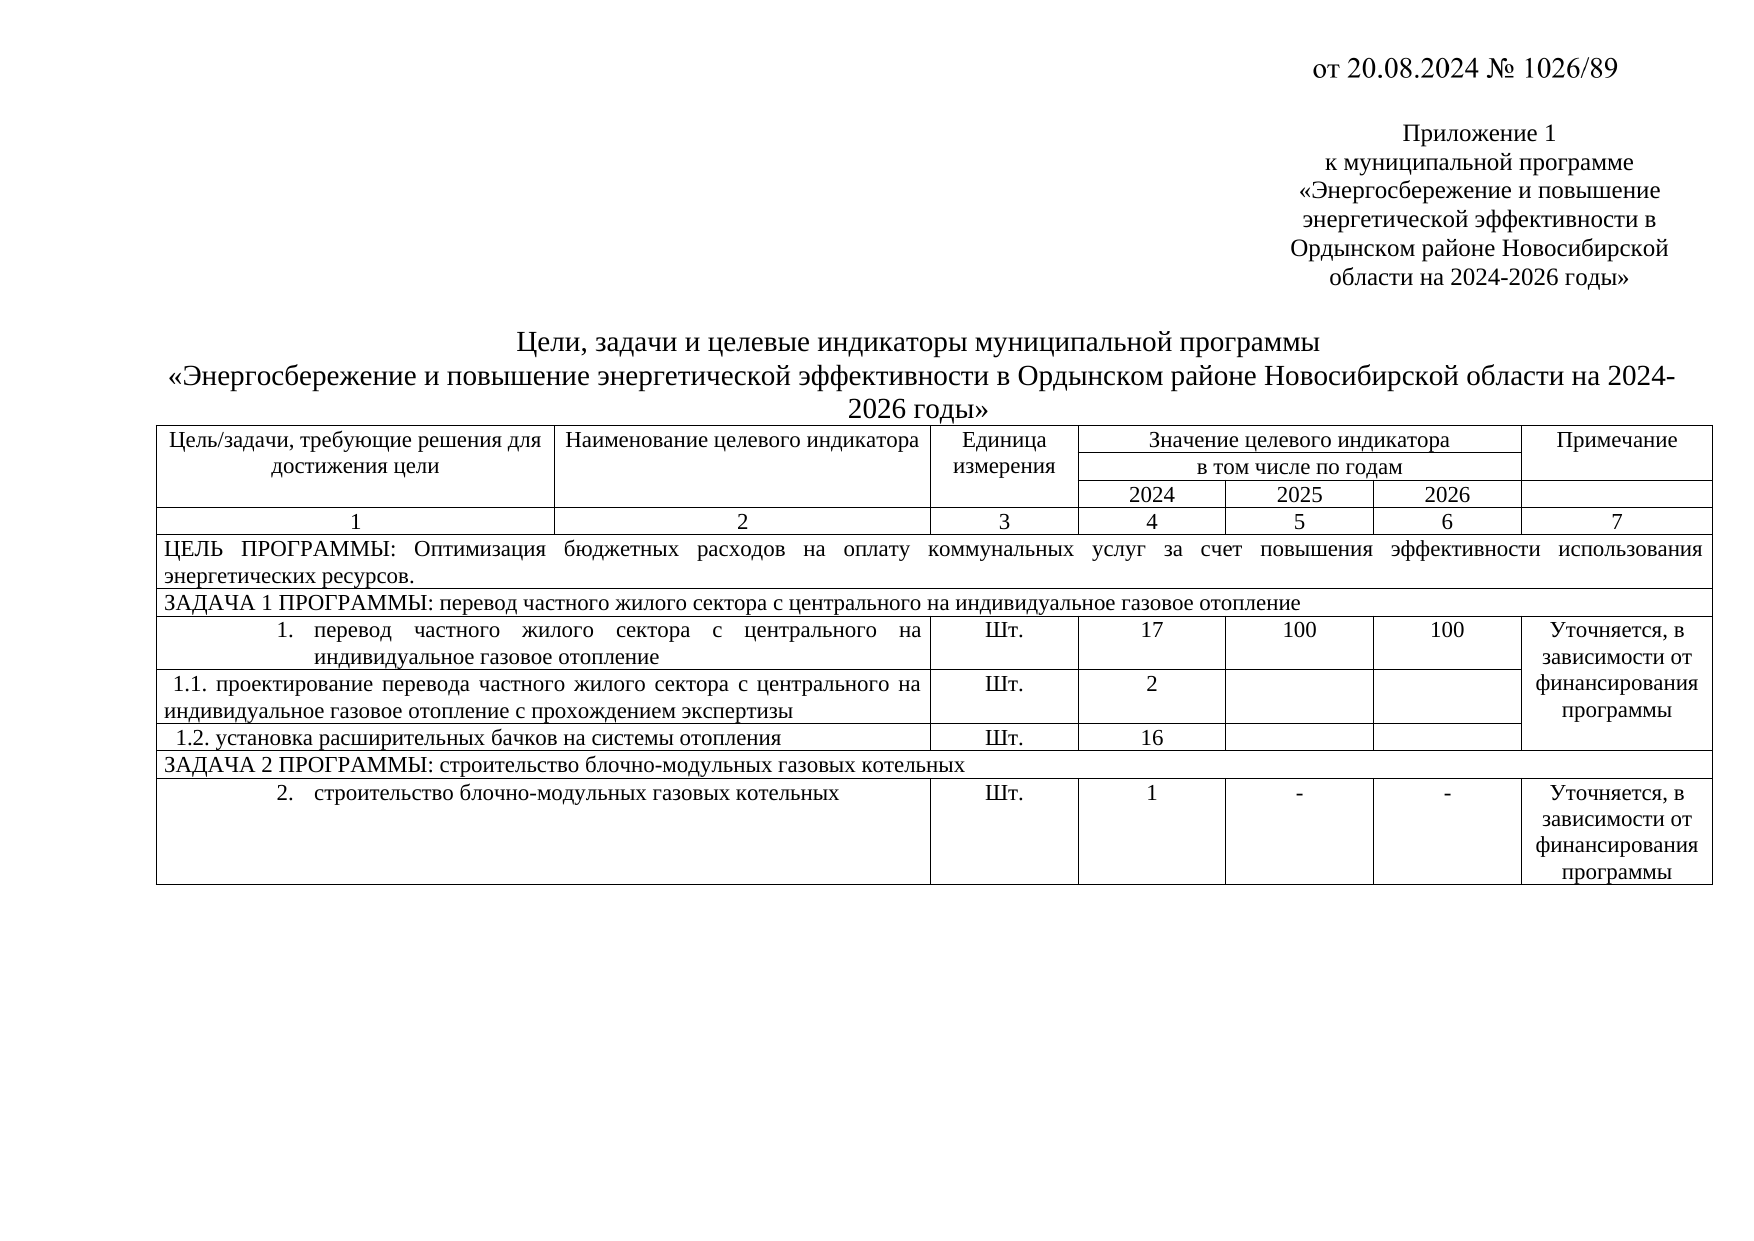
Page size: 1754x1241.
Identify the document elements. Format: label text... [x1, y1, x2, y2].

table_cell 16 [1079, 724, 1225, 750]
table_cell Шт. [931, 779, 1078, 884]
text Приложение 1 [1270, 118, 1689, 147]
table_header Единица измерения [931, 426, 1078, 507]
table_cell 1.1. проектирование перевода частного жилого сектора с центрального на индивидуальное газовое отопление с прохождением экспертизы [157, 670, 930, 723]
text Цели, задачи и целевые индикаторы муниципальной программы [148, 324, 1689, 358]
table_cell 5 [1226, 508, 1373, 534]
table_cell 4 [1079, 508, 1225, 534]
table_cell в том числе по годам [1079, 453, 1521, 479]
table_cell 2024 [1079, 481, 1225, 507]
text к муниципальной программе «Энергосбережение и повышение энергетической эффективности в Ордынском районе Новосибирской области на 2024-2026 годы» [1270, 147, 1689, 291]
table_cell 6 [1374, 508, 1521, 534]
table_cell ЗАДАЧА 1 ПРОГРАММЫ: перевод частного жилого сектора с центрального на индивидуальное газовое отопление [157, 589, 1712, 616]
table_cell 2 [1079, 670, 1225, 723]
table_cell 100 [1226, 617, 1373, 669]
table_cell ЗАДАЧА 2 ПРОГРАММЫ: строительство блочно-модульных газовых котельных [157, 751, 1712, 778]
table_cell Уточняется, в зависимости от финансирования программы [1522, 779, 1712, 884]
table_cell [1226, 670, 1373, 723]
table_cell [1226, 724, 1373, 750]
table_cell 1.2. установка расширительных бачков на системы отопления [157, 724, 930, 750]
table_cell 7 [1522, 508, 1712, 534]
table_cell 2025 [1226, 481, 1373, 507]
table_cell 17 [1079, 617, 1225, 669]
table_header Значение целевого индикатора [1079, 426, 1521, 452]
picture [1312, 52, 1754, 94]
table_header Наименование целевого индикатора [555, 426, 930, 507]
table_cell 100 [1374, 617, 1521, 669]
table_cell Шт. [931, 670, 1078, 723]
table_header Примечание [1522, 426, 1712, 479]
table_cell [1522, 481, 1712, 507]
table_cell 1 [1079, 779, 1225, 884]
table_cell строительство блочно-модульных газовых котельных [157, 779, 930, 884]
table_cell 1 [157, 508, 554, 534]
table_cell 2 [555, 508, 930, 534]
table_cell - [1374, 779, 1521, 884]
table_cell [1374, 724, 1521, 750]
table_cell Шт. [931, 617, 1078, 669]
text «Энергосбережение и повышение энергетической эффективности в Ордынском районе Новосибирской области на 2024-2026 годы» [148, 358, 1689, 425]
table_cell Шт. [931, 724, 1078, 750]
table_cell Уточняется, в зависимости от финансирования программы [1522, 617, 1712, 750]
table_header Цель/задачи, требующие решения для достижения цели [157, 426, 554, 507]
table_cell 3 [931, 508, 1078, 534]
table_cell ЦЕЛЬ ПРОГРАММЫ: Оптимизация бюджетных расходов на оплату коммунальных услуг за счет повышения эффективности использования энергетических ресурсов. [157, 535, 1712, 588]
table_cell - [1226, 779, 1373, 884]
table_cell перевод частного жилого сектора с центрального на индивидуальное газовое отопление [157, 617, 930, 669]
table_cell [1374, 670, 1521, 723]
table_cell 2026 [1374, 481, 1521, 507]
